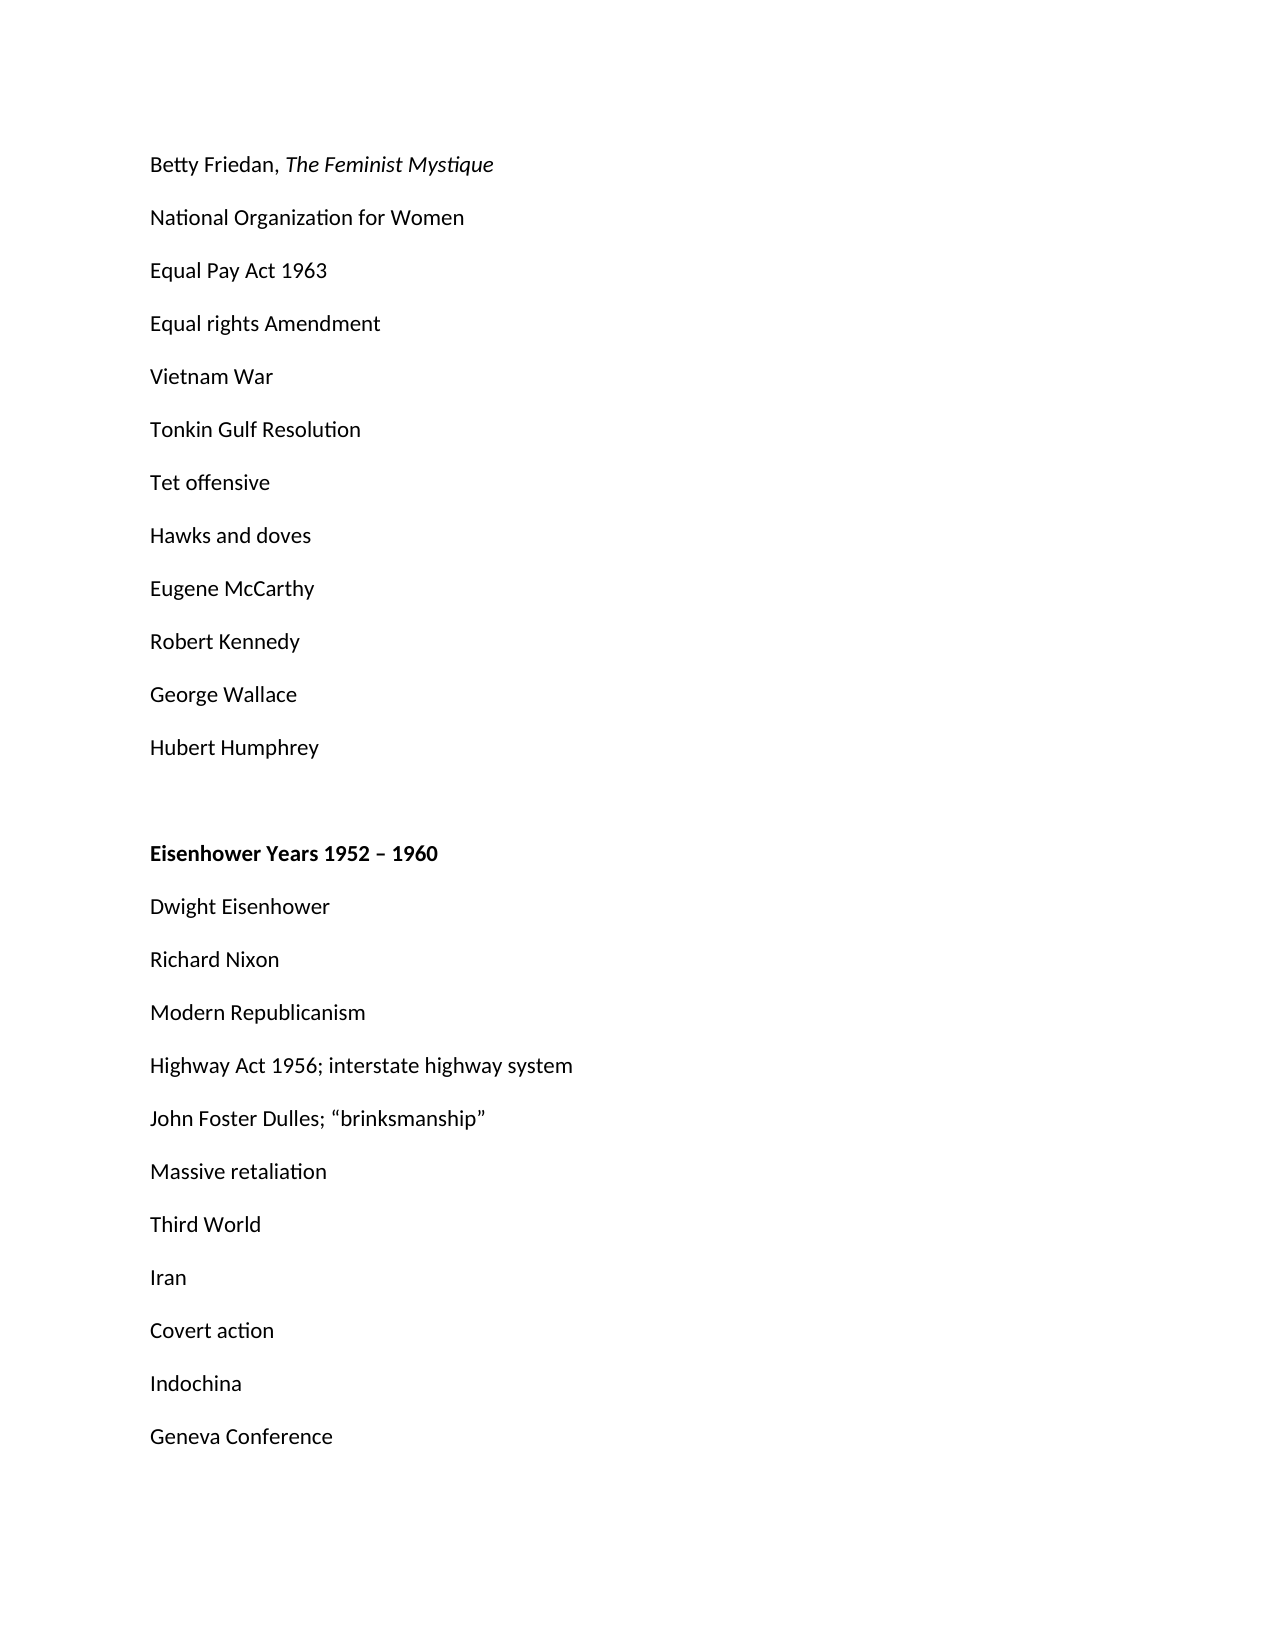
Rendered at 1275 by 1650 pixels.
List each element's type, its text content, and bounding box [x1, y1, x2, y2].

text George Wallace [150, 680, 1125, 708]
text Hubert Humphrey [150, 733, 1125, 761]
text Betty Friedan, The Feminist Mystique [150, 150, 1125, 178]
text Richard Nixon [150, 945, 1125, 973]
text Robert Kennedy [150, 627, 1125, 655]
text John Foster Dulles; “brinksmanship” [150, 1104, 1125, 1132]
text Indochina [150, 1369, 1125, 1397]
text Dwight Eisenhower [150, 892, 1125, 920]
text Massive retaliation [150, 1157, 1125, 1185]
text National Organization for Women [150, 203, 1125, 231]
text Tonkin Gulf Resolution [150, 415, 1125, 443]
text Modern Republicanism [150, 998, 1125, 1026]
text Eisenhower Years 1952 – 1960 [150, 839, 1125, 867]
text Eugene McCarthy [150, 574, 1125, 602]
text Equal rights Amendment [150, 309, 1125, 337]
text Geneva Conference [150, 1422, 1125, 1451]
text Covert action [150, 1316, 1125, 1344]
text Iran [150, 1263, 1125, 1291]
text Highway Act 1956; interstate highway system [150, 1051, 1125, 1079]
text Third World [150, 1210, 1125, 1238]
text Equal Pay Act 1963 [150, 256, 1125, 284]
text Hawks and doves [150, 521, 1125, 549]
text Vietnam War [150, 362, 1125, 390]
text Tet offensive [150, 468, 1125, 496]
